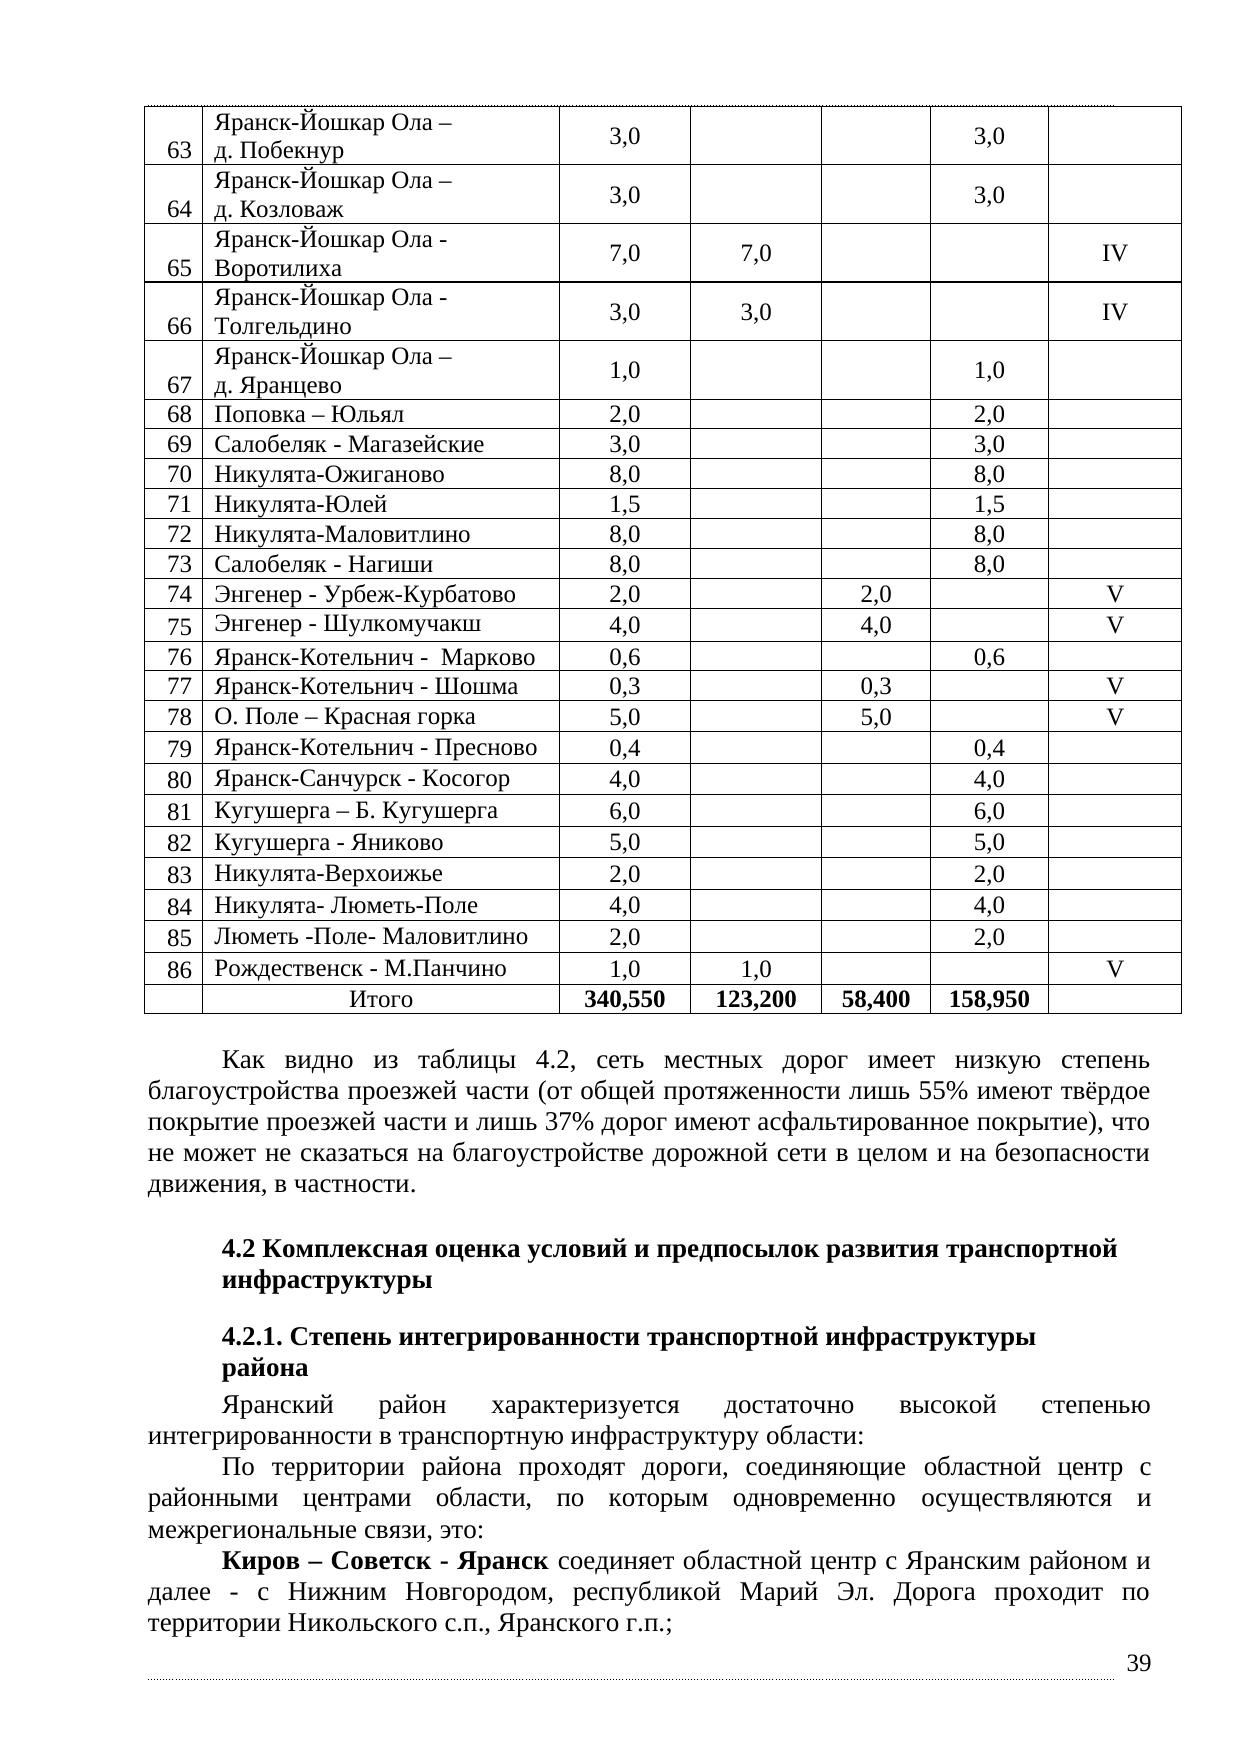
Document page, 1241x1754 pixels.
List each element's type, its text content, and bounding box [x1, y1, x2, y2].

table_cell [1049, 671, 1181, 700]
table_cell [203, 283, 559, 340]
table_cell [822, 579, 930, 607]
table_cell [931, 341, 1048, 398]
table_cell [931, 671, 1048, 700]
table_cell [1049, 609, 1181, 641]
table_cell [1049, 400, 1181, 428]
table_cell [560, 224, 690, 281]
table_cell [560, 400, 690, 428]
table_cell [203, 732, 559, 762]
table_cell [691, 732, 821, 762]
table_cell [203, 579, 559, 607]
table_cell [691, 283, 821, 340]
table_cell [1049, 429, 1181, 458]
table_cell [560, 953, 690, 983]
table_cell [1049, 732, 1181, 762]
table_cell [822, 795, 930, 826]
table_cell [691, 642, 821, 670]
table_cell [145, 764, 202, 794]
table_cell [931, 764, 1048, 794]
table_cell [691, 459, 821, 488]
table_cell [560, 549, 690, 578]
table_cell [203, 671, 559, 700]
text Яранский район характеризуется достаточно высокой степенью интегрированности в транспортную инфраструктуру области: [148, 1388, 1152, 1450]
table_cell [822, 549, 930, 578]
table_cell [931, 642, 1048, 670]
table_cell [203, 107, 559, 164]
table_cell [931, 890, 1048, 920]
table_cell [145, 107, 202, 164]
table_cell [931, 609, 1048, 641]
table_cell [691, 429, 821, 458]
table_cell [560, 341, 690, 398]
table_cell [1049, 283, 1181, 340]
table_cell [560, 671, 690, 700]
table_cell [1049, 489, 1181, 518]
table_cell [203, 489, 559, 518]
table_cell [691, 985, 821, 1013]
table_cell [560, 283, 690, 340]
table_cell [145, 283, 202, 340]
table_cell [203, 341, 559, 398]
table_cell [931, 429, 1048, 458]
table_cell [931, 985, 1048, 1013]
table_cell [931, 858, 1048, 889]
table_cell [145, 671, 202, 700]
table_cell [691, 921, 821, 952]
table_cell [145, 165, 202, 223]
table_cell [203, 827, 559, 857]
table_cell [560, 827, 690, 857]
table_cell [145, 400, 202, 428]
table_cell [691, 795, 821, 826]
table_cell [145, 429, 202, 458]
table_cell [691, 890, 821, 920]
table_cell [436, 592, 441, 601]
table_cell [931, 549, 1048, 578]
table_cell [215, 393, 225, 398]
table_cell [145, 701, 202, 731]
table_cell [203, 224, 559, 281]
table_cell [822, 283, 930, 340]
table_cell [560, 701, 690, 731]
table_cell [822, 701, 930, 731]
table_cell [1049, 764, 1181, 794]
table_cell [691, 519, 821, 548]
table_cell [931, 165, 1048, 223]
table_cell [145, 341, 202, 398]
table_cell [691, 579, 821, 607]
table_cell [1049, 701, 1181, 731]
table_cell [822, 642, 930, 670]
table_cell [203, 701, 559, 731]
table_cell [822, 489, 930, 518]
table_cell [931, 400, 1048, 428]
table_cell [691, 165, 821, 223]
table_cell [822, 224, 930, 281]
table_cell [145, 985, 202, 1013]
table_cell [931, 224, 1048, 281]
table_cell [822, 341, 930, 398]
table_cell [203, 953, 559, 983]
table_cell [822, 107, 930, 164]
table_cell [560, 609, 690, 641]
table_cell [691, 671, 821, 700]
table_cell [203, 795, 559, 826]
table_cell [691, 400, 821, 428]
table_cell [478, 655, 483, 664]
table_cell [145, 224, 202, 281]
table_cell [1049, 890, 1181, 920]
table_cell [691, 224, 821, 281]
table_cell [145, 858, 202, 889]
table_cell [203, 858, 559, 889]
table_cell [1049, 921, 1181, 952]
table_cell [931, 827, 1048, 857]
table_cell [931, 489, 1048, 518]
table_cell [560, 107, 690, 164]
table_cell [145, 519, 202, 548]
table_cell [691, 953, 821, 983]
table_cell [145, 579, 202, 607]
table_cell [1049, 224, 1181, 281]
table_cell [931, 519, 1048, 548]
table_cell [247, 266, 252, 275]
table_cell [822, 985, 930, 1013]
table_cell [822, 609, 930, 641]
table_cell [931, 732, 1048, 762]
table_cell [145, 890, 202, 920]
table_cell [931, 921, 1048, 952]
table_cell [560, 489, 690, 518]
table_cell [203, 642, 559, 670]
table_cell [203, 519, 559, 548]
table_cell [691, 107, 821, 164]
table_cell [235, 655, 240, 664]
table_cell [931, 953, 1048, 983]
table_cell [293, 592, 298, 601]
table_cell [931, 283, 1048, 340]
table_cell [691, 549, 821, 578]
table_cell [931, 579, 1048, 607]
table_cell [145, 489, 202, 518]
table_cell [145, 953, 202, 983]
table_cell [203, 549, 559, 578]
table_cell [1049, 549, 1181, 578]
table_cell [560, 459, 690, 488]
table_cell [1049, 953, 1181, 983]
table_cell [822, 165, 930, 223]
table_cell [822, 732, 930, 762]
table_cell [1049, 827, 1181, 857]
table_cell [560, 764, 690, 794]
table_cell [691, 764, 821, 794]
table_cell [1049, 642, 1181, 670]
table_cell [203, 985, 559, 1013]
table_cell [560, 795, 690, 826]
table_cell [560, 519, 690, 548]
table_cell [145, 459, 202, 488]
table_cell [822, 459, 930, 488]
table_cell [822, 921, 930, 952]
subtitle 4.2.1. Степень интегрированности транспортной инфраструктуры района [222, 1319, 1152, 1382]
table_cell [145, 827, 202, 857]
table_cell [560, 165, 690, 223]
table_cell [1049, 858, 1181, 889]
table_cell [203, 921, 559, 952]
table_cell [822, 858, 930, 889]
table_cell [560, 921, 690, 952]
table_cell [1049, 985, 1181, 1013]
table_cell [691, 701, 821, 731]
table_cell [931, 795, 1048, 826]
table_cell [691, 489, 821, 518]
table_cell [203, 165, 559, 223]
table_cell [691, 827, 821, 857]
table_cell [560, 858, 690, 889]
text Как видно из таблицы 4.2, сеть местных дорог имеет низкую степень благоустройства проезжей части (от общей протяженности лишь 55% имеют твёрдое покрытие проезжей части и лишь 37% дорог имеют асфальтированное покрытие), что не может не сказаться на благоустройстве дорожной сети в целом и на безопасности движения, в частности. [148, 1043, 1152, 1199]
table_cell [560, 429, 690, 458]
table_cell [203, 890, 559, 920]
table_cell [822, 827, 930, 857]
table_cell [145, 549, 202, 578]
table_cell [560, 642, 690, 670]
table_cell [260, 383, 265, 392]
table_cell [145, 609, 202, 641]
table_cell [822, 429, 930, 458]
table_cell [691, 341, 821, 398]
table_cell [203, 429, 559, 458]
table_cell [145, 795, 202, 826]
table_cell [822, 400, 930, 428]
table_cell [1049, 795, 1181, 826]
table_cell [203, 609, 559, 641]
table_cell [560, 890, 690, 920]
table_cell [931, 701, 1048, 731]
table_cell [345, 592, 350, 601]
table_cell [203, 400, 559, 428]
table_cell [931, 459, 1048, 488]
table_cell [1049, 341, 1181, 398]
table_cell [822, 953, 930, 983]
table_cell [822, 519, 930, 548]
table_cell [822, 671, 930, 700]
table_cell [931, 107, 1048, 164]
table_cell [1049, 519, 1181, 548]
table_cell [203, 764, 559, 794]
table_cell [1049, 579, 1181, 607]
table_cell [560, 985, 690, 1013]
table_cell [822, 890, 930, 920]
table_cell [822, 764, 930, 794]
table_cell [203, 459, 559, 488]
text Киров – Советск - Яранск соединяет областной центр с Яранским районом и далее - с Нижним Новгородом, республикой Марий Эл. Дорога проходит по территории Никольского с.п., Яранского г.п.; [148, 1544, 1152, 1637]
text По территории района проходят дороги, соединяющие областной центр с районными центрами области, по которым одновременно осуществляются и межрегиональные связи, это: [148, 1450, 1152, 1544]
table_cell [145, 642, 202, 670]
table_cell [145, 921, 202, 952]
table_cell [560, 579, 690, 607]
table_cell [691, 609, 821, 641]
text 4.2 Комплексная оценка условий и предпосылок развития транспортной инфраструктуры [222, 1232, 1152, 1294]
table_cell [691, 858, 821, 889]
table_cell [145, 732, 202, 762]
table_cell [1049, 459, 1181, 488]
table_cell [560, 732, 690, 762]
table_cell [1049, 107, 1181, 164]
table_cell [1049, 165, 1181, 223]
